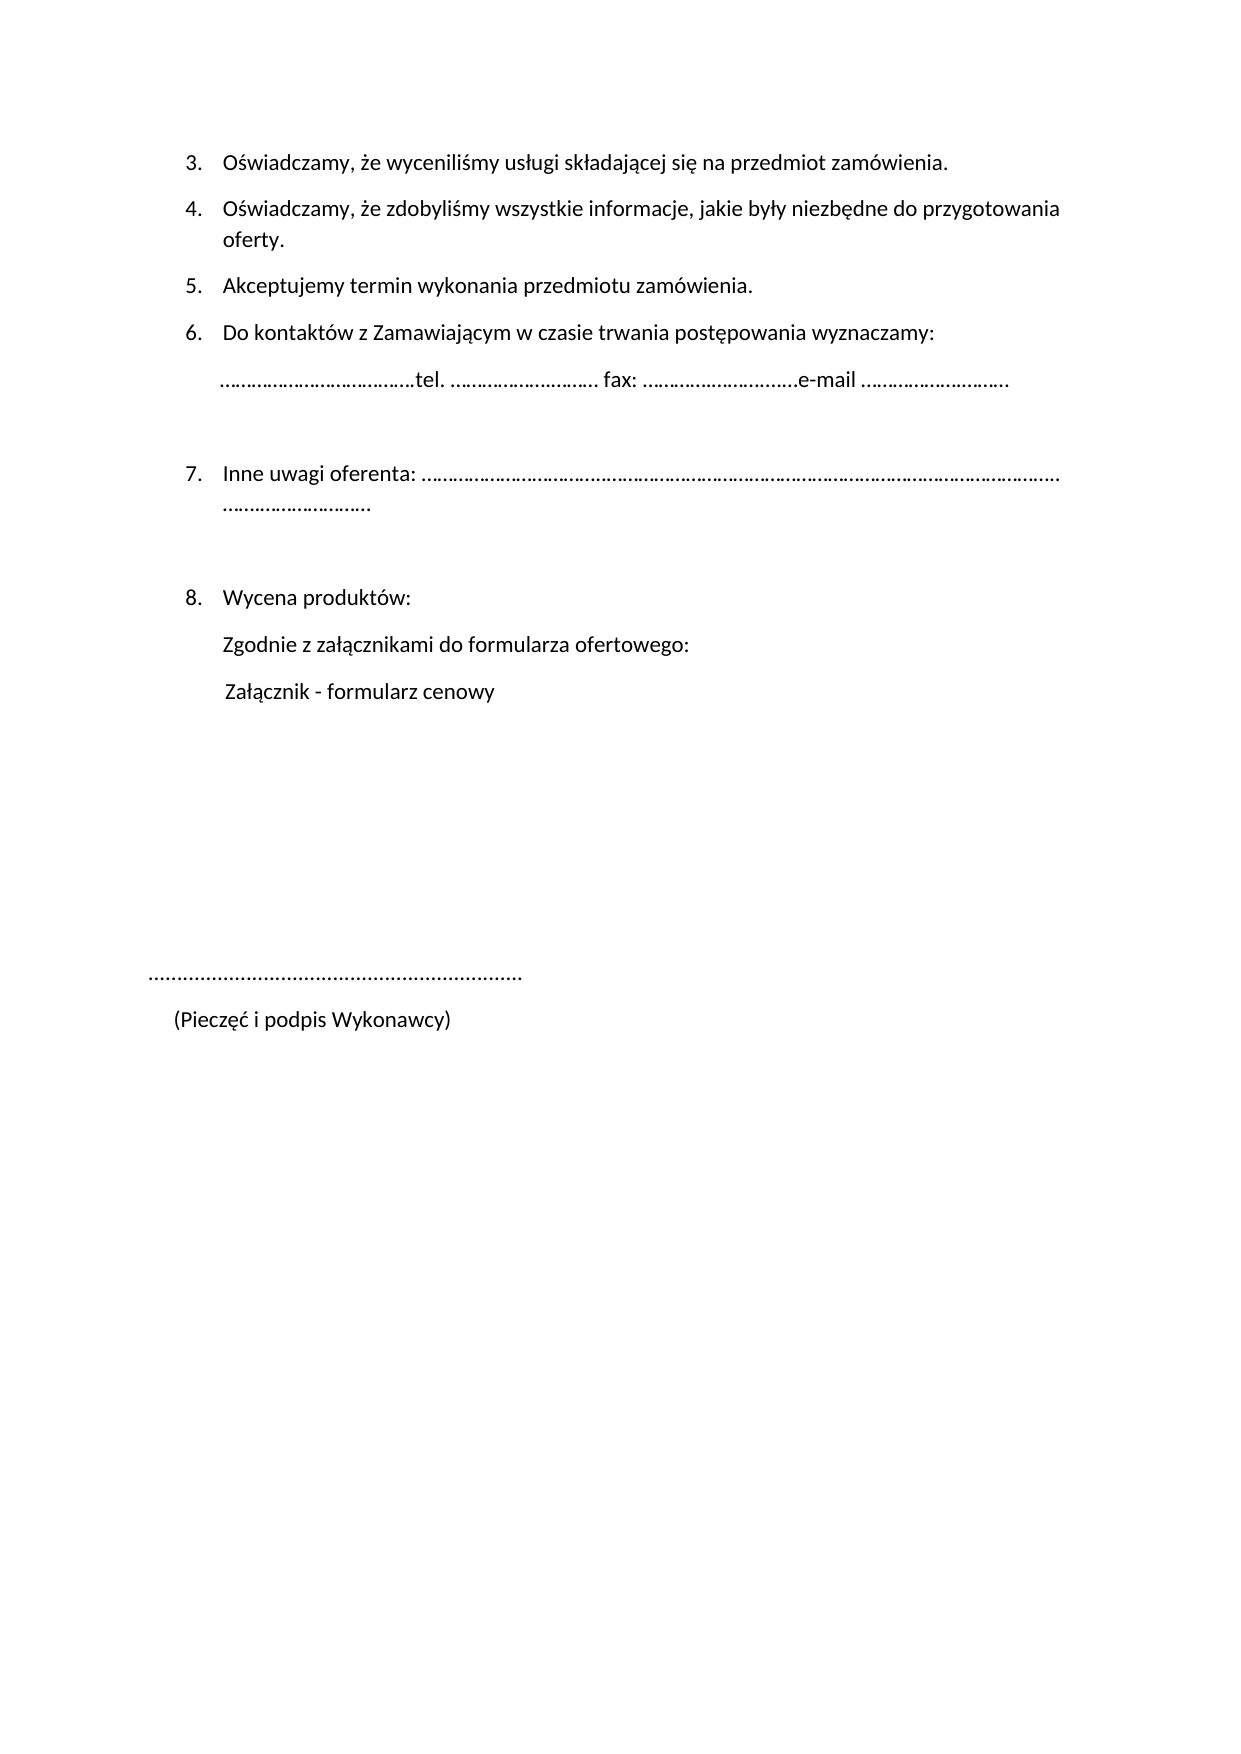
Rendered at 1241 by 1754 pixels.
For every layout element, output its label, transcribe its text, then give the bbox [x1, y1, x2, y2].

list Oświadczamy, że wyceniliśmy usługi składającej się na przedmiot zamówienia. [185, 148, 1093, 176]
list Do kontaktów z Zamawiającym w czasie trwania postępowania wyznaczamy: [185, 318, 1093, 346]
list Inne uwagi oferenta: ……………………………..…………………………………………………………………………..…….………………… [185, 459, 1093, 517]
text (Pieczęć i podpis Wykonawcy) [148, 1005, 1093, 1033]
list Akceptujemy termin wykonania przedmiotu zamówienia. [185, 272, 1093, 299]
text ……………………………….tel. ……………….……… fax: ………….………....…e-mail ……………….……… [148, 365, 1093, 393]
text Załącznik - formularz cenowy [148, 677, 1093, 705]
text Zgodnie z załącznikami do formularza ofertowego: [223, 630, 1093, 658]
list Wycena produktów: [185, 583, 1093, 611]
list Oświadczamy, że zdobyliśmy wszystkie informacje, jakie były niezbędne do przygotowania oferty. [185, 194, 1093, 253]
text ................................................................. [148, 958, 1093, 986]
